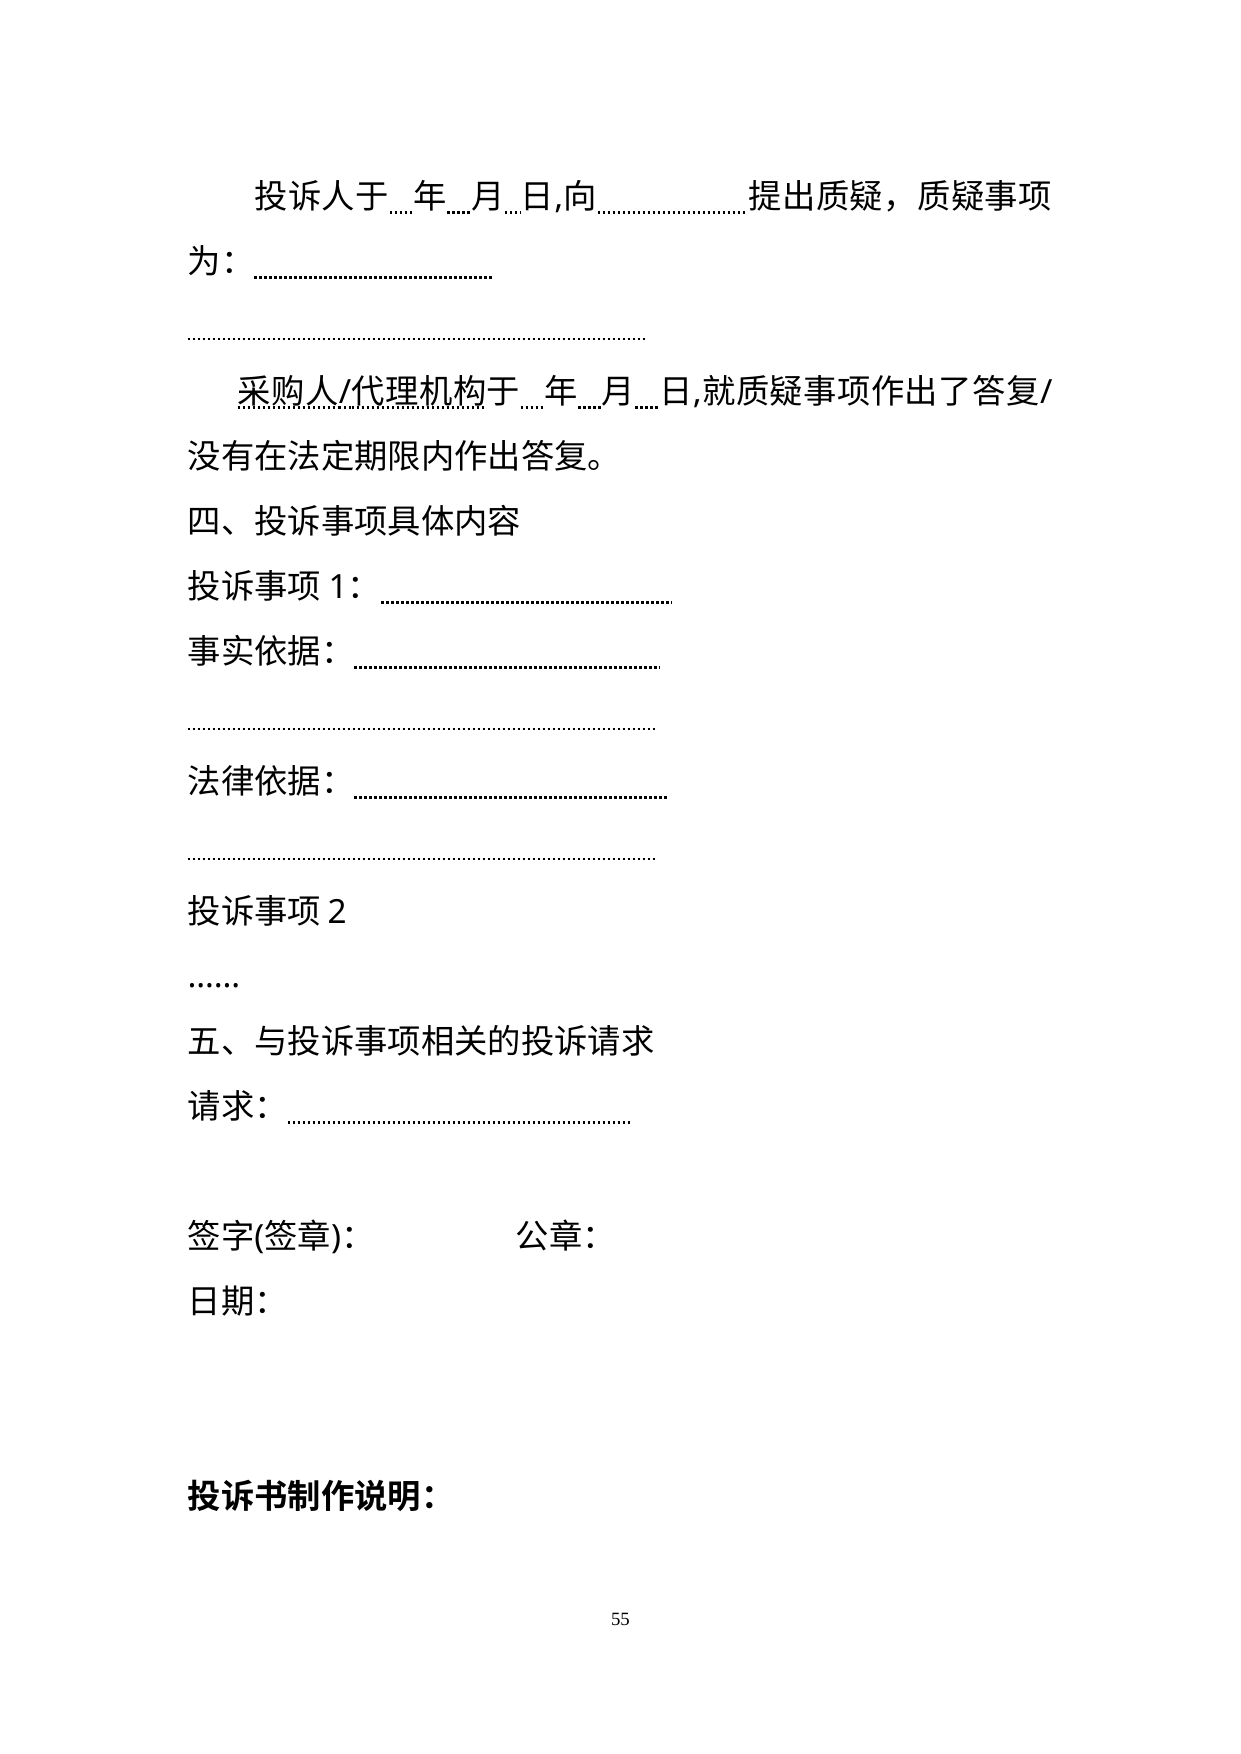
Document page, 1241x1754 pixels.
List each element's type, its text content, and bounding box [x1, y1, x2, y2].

text 签字(签章)： 公章： [187, 1202, 1053, 1267]
text 投诉书制作说明： [187, 1462, 1053, 1527]
text 五、与投诉事项相关的投诉请求 [187, 1007, 1053, 1072]
text 采购人/代理机构于 年 月 日,就质疑事项作出了答复/没有在法定期限内作出答复。 [187, 357, 1053, 487]
text 投诉事项2 [187, 877, 1053, 942]
text 日期： [187, 1267, 1053, 1332]
text 事实依据： [187, 617, 1053, 682]
text 请求： [187, 1072, 1053, 1137]
text 投诉人于 年 月 日,向 提出质疑，质疑事项为： [187, 162, 1053, 292]
text 法律依据： [187, 747, 1053, 812]
text 投诉事项 1： [187, 552, 1053, 617]
text 四、投诉事项具体内容 [187, 487, 1053, 552]
text …… [187, 942, 1053, 1007]
